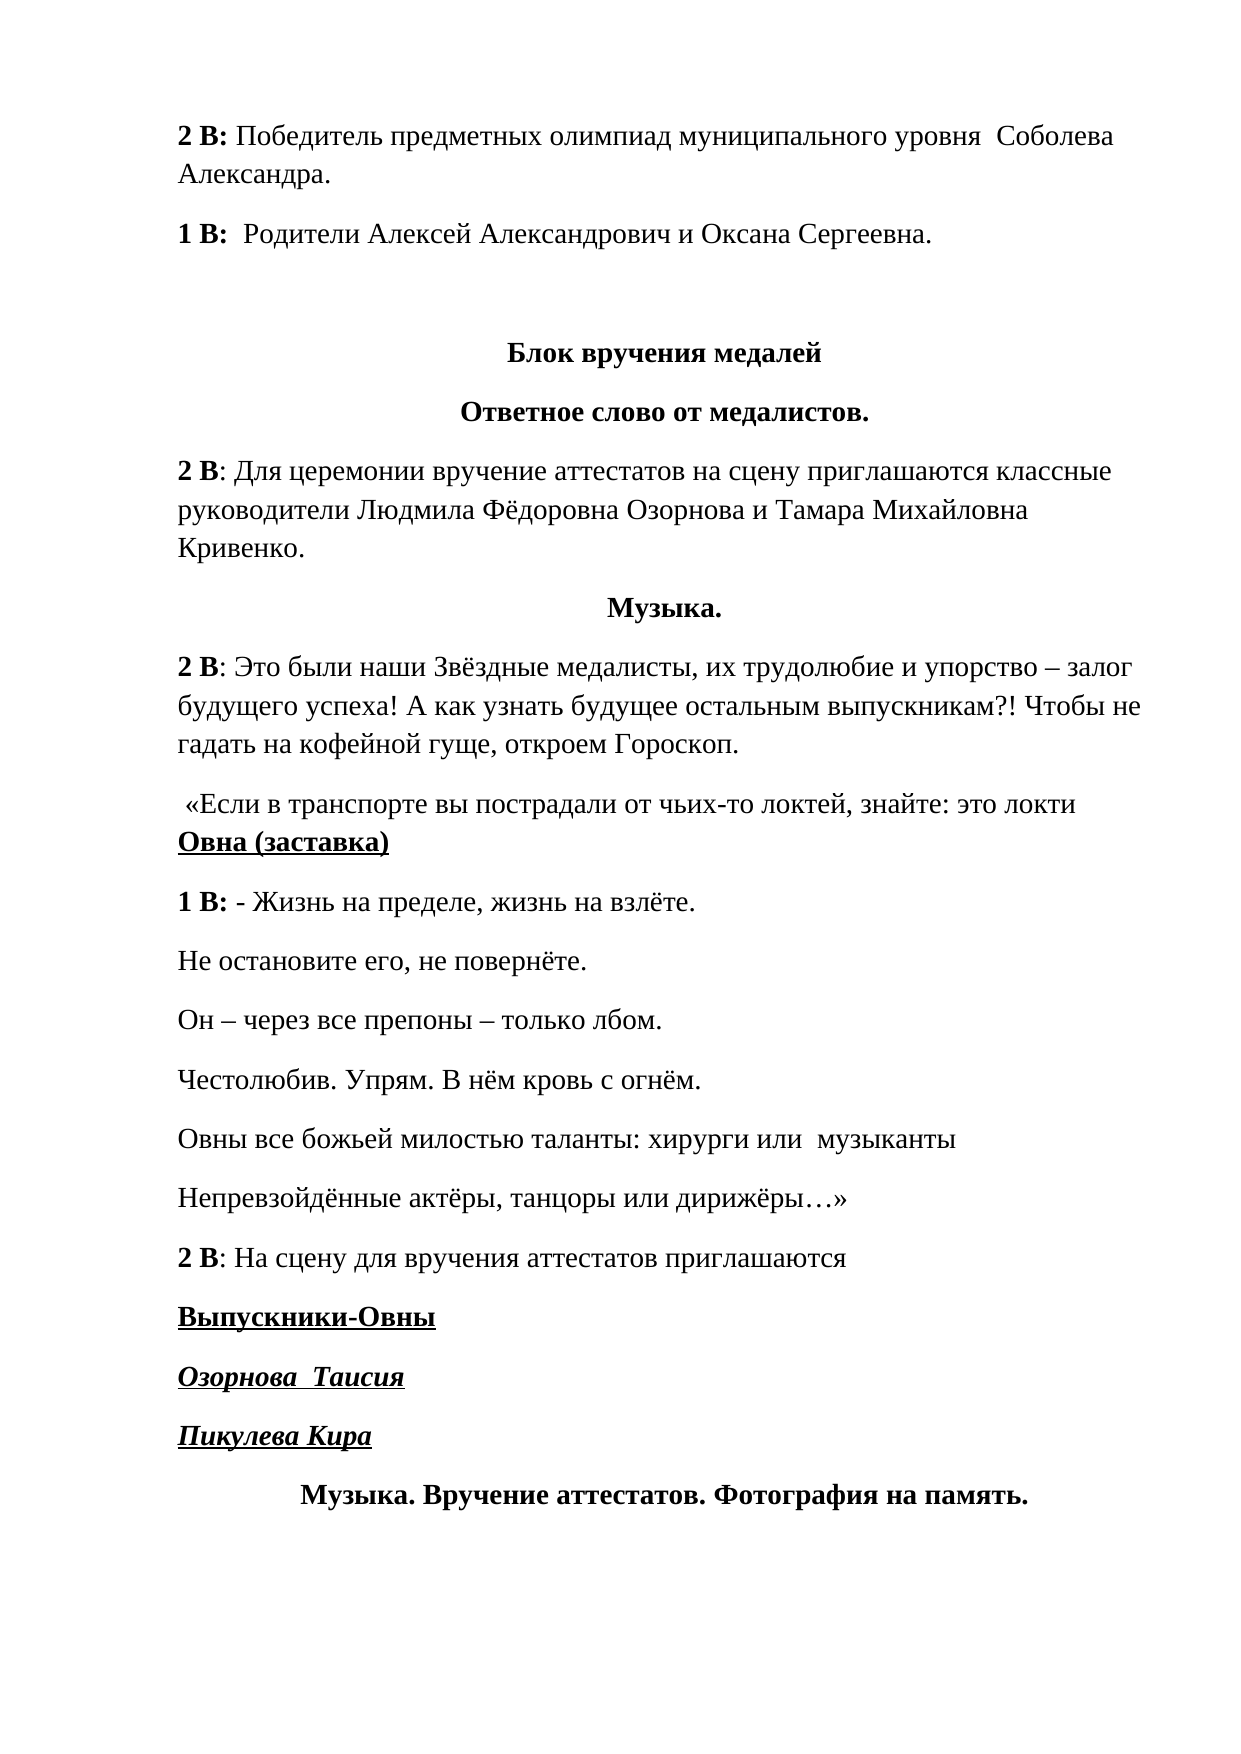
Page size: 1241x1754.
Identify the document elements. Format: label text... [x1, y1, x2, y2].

text «Если в транспорте вы пострадали от чьих-то локтей, знайте: это локти Овна (заставка) [177, 786, 1152, 858]
text Непревзойдённые актёры, танцоры или дирижёры…» [177, 1181, 1152, 1214]
text Блок вручения медалей [177, 335, 1152, 368]
text Пикулева Кира [177, 1418, 1152, 1452]
text Овны все божьей милостью таланты: хирурги или музыканты [177, 1121, 1152, 1155]
text 2 В: Победитель предметных олимпиад муниципального уровня Соболева Александра. [177, 118, 1152, 190]
text 2 В: Для церемонии вручение аттестатов на сцену приглашаются классные руководители Людмила Фёдоровна Озорнова и Тамара Михайловна Кривенко. [177, 453, 1152, 564]
text 2 В: На сцену для вручения аттестатов приглашаются [177, 1240, 1152, 1273]
text 1 В: Родители Алексей Александрович и Оксана Сергеевна. [177, 216, 1152, 249]
text Музыка. Вручение аттестатов. Фотография на память. [177, 1477, 1152, 1511]
text Он – через все препоны – только лбом. [177, 1002, 1152, 1036]
text Выпускники-Овны [177, 1299, 1152, 1333]
text 2 В: Это были наши Звёздные медалисты, их трудолюбие и упорство – залог будущего успеха! А как узнать будущее остальным выпускникам?! Чтобы не гадать на кофейной гуще, откроем Гороскоп. [177, 649, 1152, 760]
text Озорнова Таисия [177, 1359, 1152, 1392]
text Ответное слово от медалистов. [177, 394, 1152, 428]
text Музыка. [177, 590, 1152, 623]
text Честолюбив. Упрям. В нём кровь с огнём. [177, 1062, 1152, 1095]
text 1 В: - Жизнь на пределе, жизнь на взлёте. [177, 884, 1152, 917]
text Не остановите его, не повернёте. [177, 943, 1152, 977]
